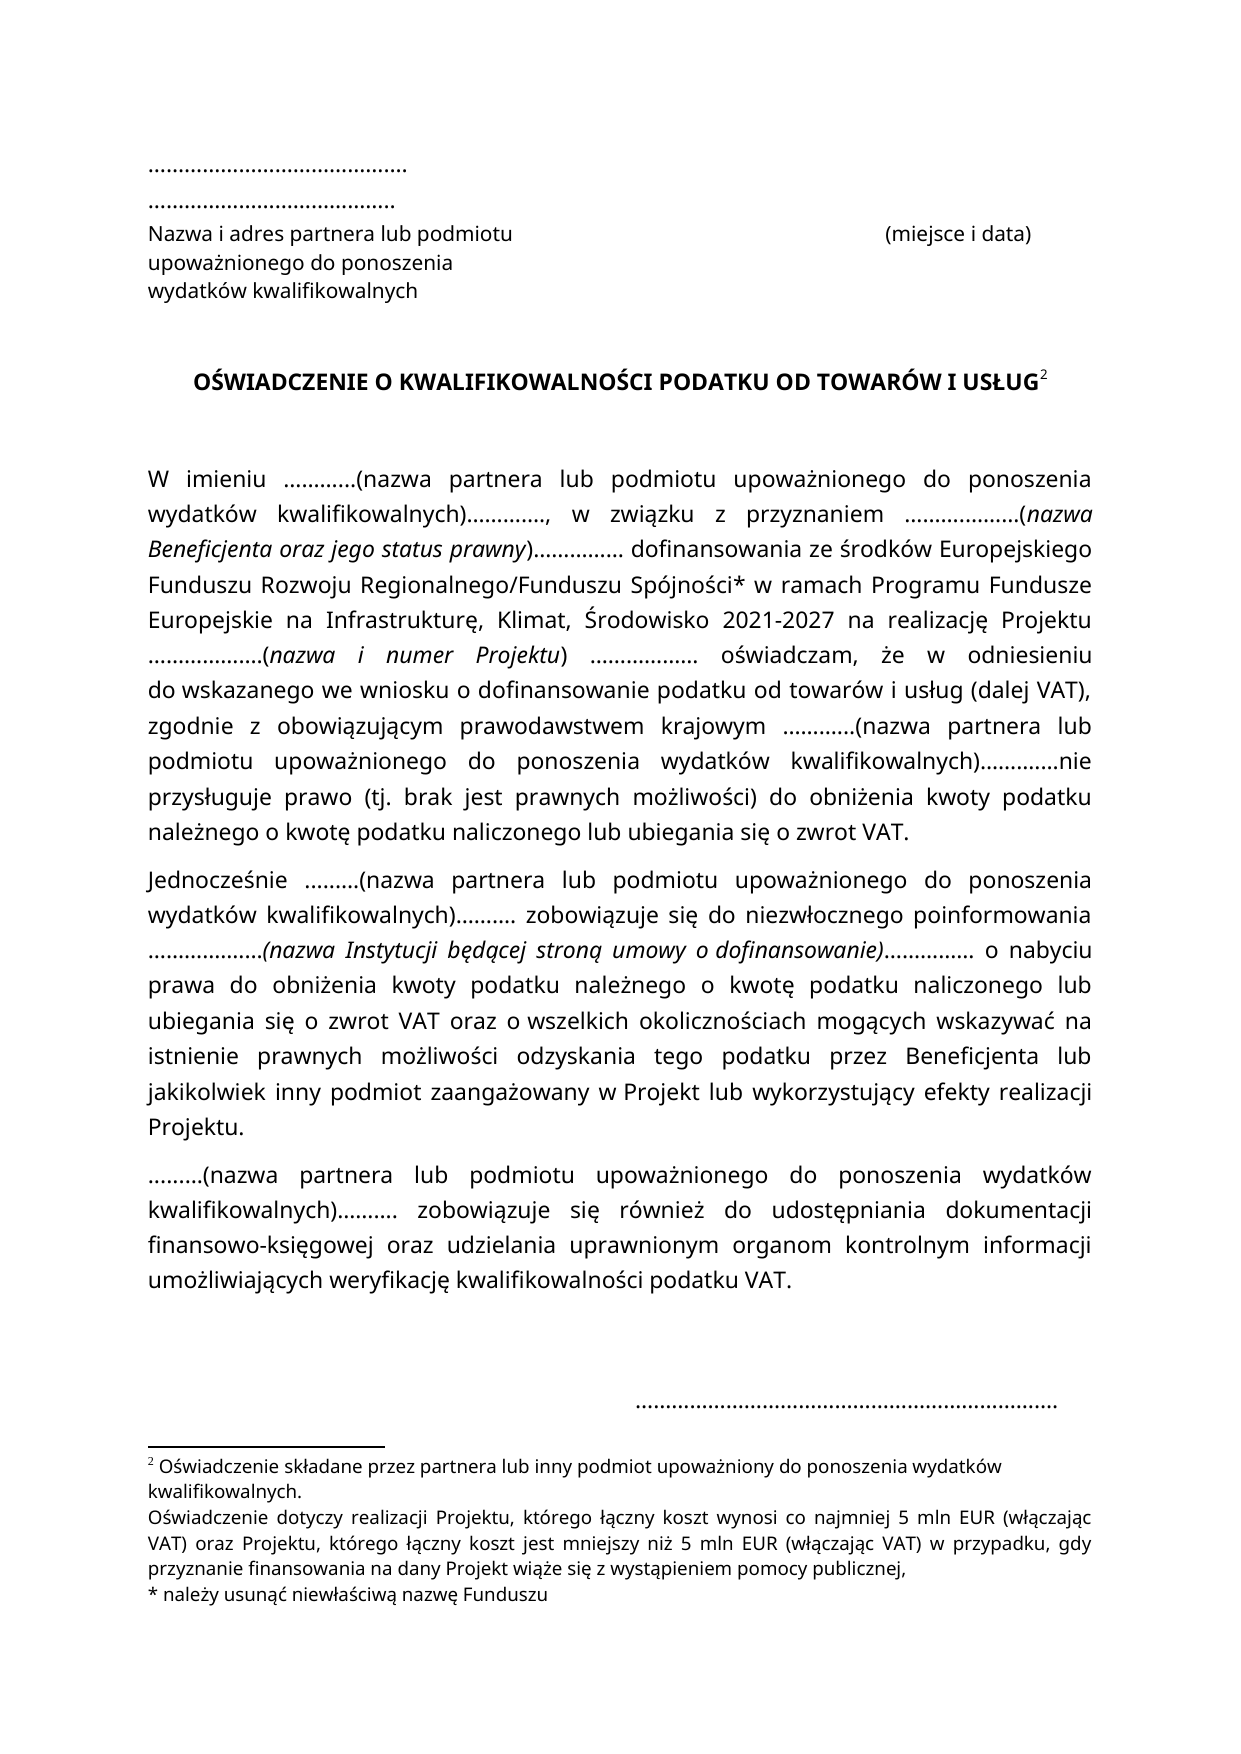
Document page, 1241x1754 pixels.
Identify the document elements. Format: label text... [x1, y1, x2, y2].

text OŚWIADCZENIE O KWALIFIKOWALNOŚCI PODATKU OD TOWARÓW I USŁUG [148, 366, 1093, 397]
text Jednocześnie ......…(nazwa partnera lub podmiotu upoważnionego do ponoszenia wydatków kwalifikowalnych)………. zobowiązuje się do niezwłocznego poinformowania ……….………(nazwa Instytucji będącej stroną umowy o dofinansowanie)…………… o nabyciu prawa do obniżenia kwoty podatku należnego o kwotę podatku naliczonego lub ubiegania się o zwrot VAT oraz o wszelkich okolicznościach mogących wskazywać na istnienie prawnych możliwości odzyskania tego podatku przez Beneficjenta lub jakikolwiek inny podmiot zaangażowany w Projekt lub wykorzystujący efekty realizacji Projektu. [148, 863, 1093, 1142]
text W imieniu ………...(nazwa partnera lub podmiotu upoważnionego do ponoszenia wydatków kwalifikowalnych)……….…, w związku z przyznaniem ……….………(nazwa Beneficjenta oraz jego status prawny)…………… dofinansowania ze środków Europejskiego Funduszu Rozwoju Regionalnego/Funduszu Spójności* w ramach Programu Fundusze Europejskie na Infrastrukturę, Klimat, Środowisko 2021-2027 na realizację Projektu ……………….(nazwa i numer Projektu) ……………… oświadczam, że w odniesieniu do wskazanego we wniosku o dofinansowanie podatku od towarów i usług (dalej VAT), zgodnie z obowiązującym prawodawstwem krajowym ………...(nazwa partnera lub podmiotu upoważnionego do ponoszenia wydatków kwalifikowalnych)……….…nie przysługuje prawo (tj. brak jest prawnych możliwości) do obniżenia kwoty podatku należnego o kwotę podatku naliczonego lub ubiegania się o zwrot VAT. [148, 463, 1093, 847]
text ......…(nazwa partnera lub podmiotu upoważnionego do ponoszenia wydatków kwalifikowalnych)………. zobowiązuje się również do udostępniania dokumentacji finansowo-księgowej oraz udzielania uprawnionym organom kontrolnym informacji umożliwiających weryfikację kwalifikowalności podatku VAT. [148, 1158, 1093, 1296]
text Nazwa i adres partnera lub podmiotu (miejsce i data) upoważnionego do ponoszenia wydatków kwalifikowalnych [148, 219, 1093, 305]
text ……………………………………. ………………………………….. [148, 148, 1093, 215]
text ……………………………………………………………. [635, 1384, 1078, 1415]
